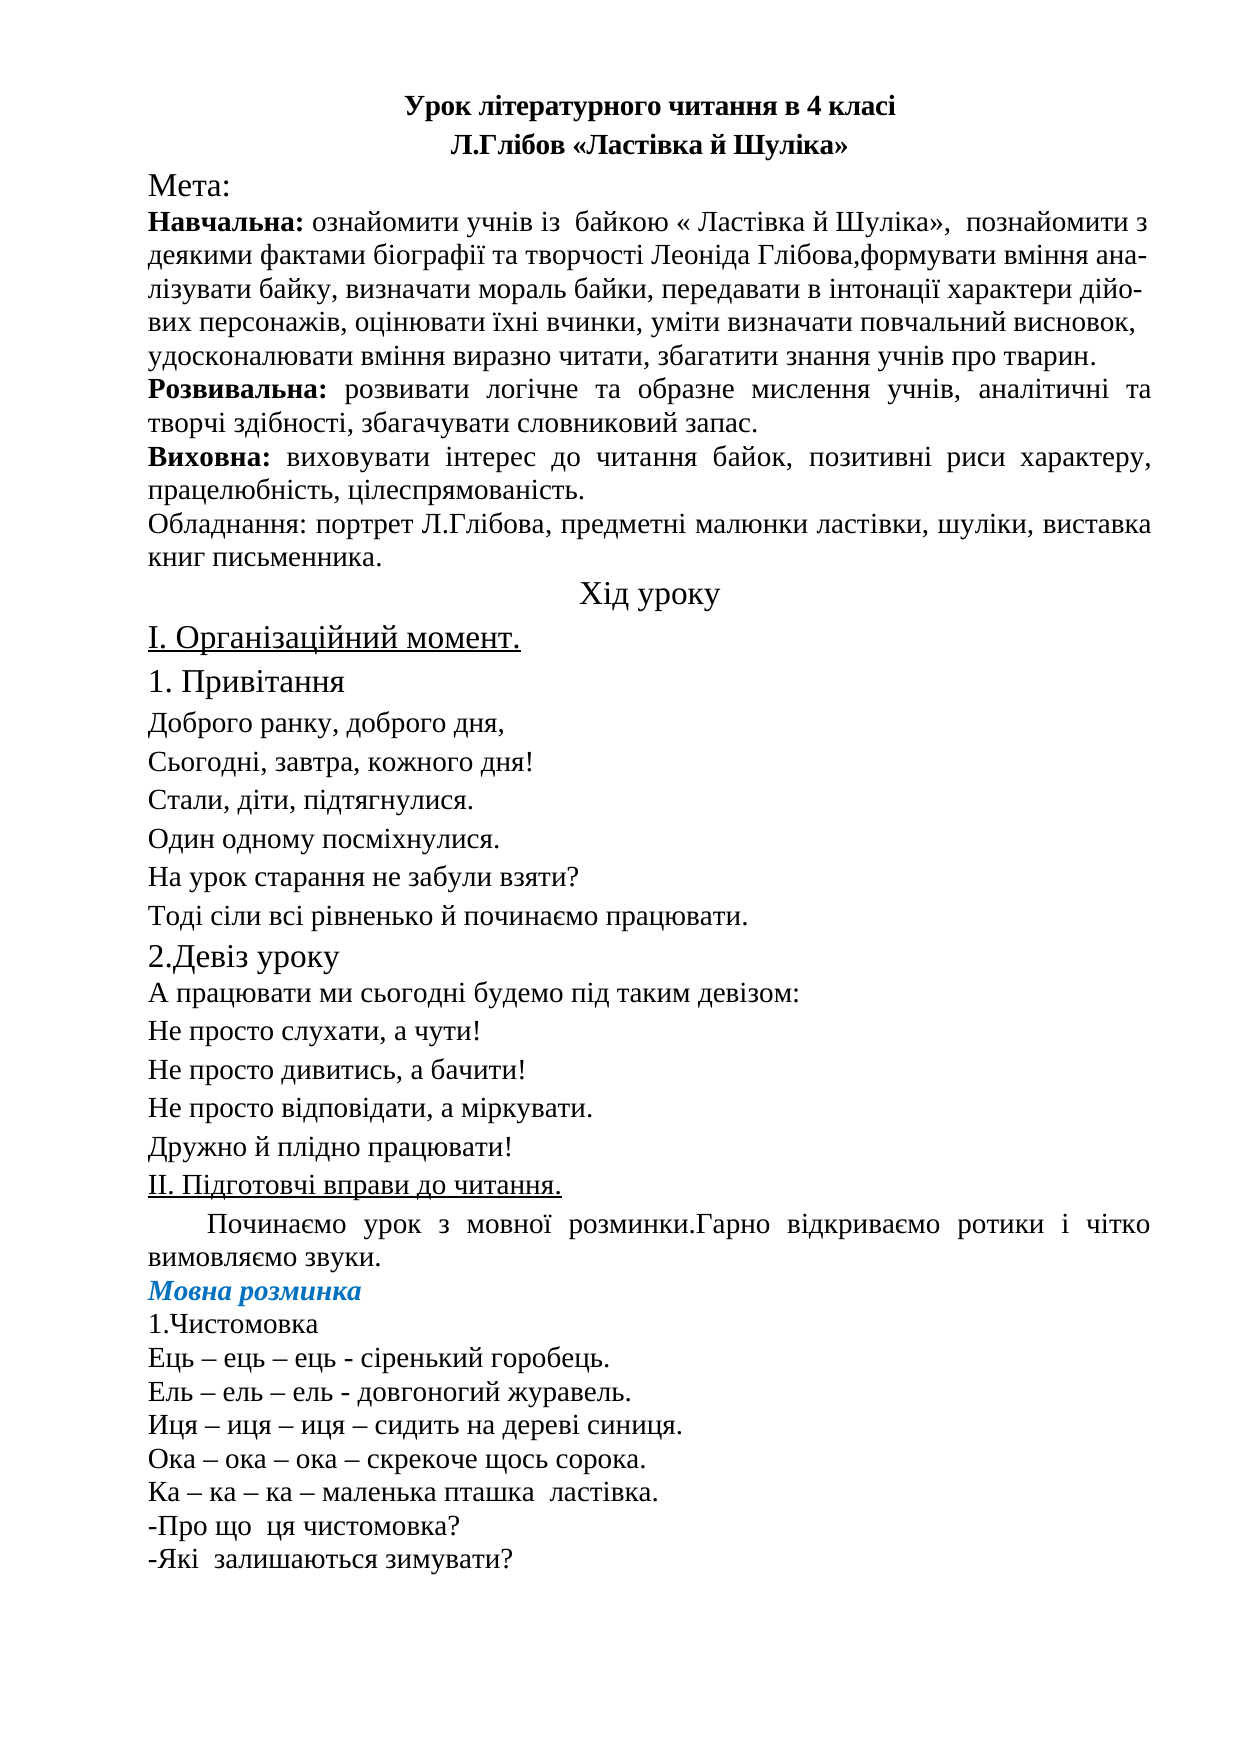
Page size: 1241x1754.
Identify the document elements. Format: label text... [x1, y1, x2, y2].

text Не просто слухати, а чути! [148, 1013, 1152, 1047]
text Обладнання: портрет Л.Глібова, предметні малюнки ластівки, шуліки, виставка книг письменника. [148, 506, 1152, 573]
list Стали, діти, підтягнулися. [148, 782, 1152, 816]
list Починаємо урок з мовної розминки.Гарно відкриваємо ротики і чітко вимовляємо звуки. [148, 1206, 1152, 1273]
text Виховна: виховувати інтерес до читання байок, позитивні риси характеру, працелюбність, цілеспрямованість. [148, 439, 1152, 506]
list На урок старання не забули взяти? [148, 859, 1152, 893]
list 1.Чистомовка [148, 1307, 1152, 1340]
text -Про що ця чистомовка? [148, 1508, 1152, 1541]
list Один одному посміхнулися. [148, 821, 1152, 854]
text Навчальна: ознайомити учнів із байкою « Ластівка й Шуліка», познайомити з деякими фактами біографії та творчості Леоніда Глібова,формувати вміння ана-лізувати байку, визначати мораль байки, передавати в інтонації характери дійо-вих персонажів, оцінювати їхні вчинки, уміти визначати повчальний висновок, удосконалювати вміння виразно читати, збагатити знання учнів про тварин. [148, 204, 1152, 372]
text Иця – иця – иця – сидить на дереві синиця. [148, 1407, 1152, 1441]
text Мовна розминка [148, 1273, 1152, 1307]
text Ель – ель – ель - довгоногий журавель. [148, 1374, 1152, 1407]
text Не просто дивитись, а бачити! [148, 1052, 1152, 1085]
text А працювати ми сьогодні будемо під таким девізом: [148, 975, 1152, 1008]
text ІІ. Підготовчі вправи до читання. [148, 1167, 1152, 1201]
text Урок літературного читання в 4 класі [148, 88, 1152, 122]
text Л.Глібов «Ластівка й Шуліка» [148, 127, 1152, 161]
text Мета: [148, 166, 1152, 204]
text Сьогодні, завтра, кожного дня! [148, 744, 1152, 777]
text І. Організаційний момент. [148, 617, 1152, 655]
text 1. Привітання [148, 661, 1152, 699]
text 2.Девіз уроку [148, 936, 1152, 975]
text -Які залишаються зимувати? [148, 1541, 1152, 1575]
text Ка – ка – ка – маленька пташка ластівка. [148, 1474, 1152, 1508]
text Ець – ець – ець - сіренький горобець. [148, 1340, 1152, 1374]
text Ока – ока – ока – скрекоче щось сорока. [148, 1441, 1152, 1474]
text Хід уроку [148, 573, 1152, 611]
text Розвивальна: розвивати логічне та образне мислення учнів, аналітичні та творчі здібності, збагачувати словниковий запас. [148, 372, 1152, 439]
text Дружно й плідно працювати! [148, 1129, 1152, 1162]
list Тоді сіли всі рівненько й починаємо працювати. [148, 898, 1152, 931]
text Не просто відповідати, а міркувати. [148, 1090, 1152, 1124]
text Доброго ранку, доброго дня, [148, 705, 1152, 739]
